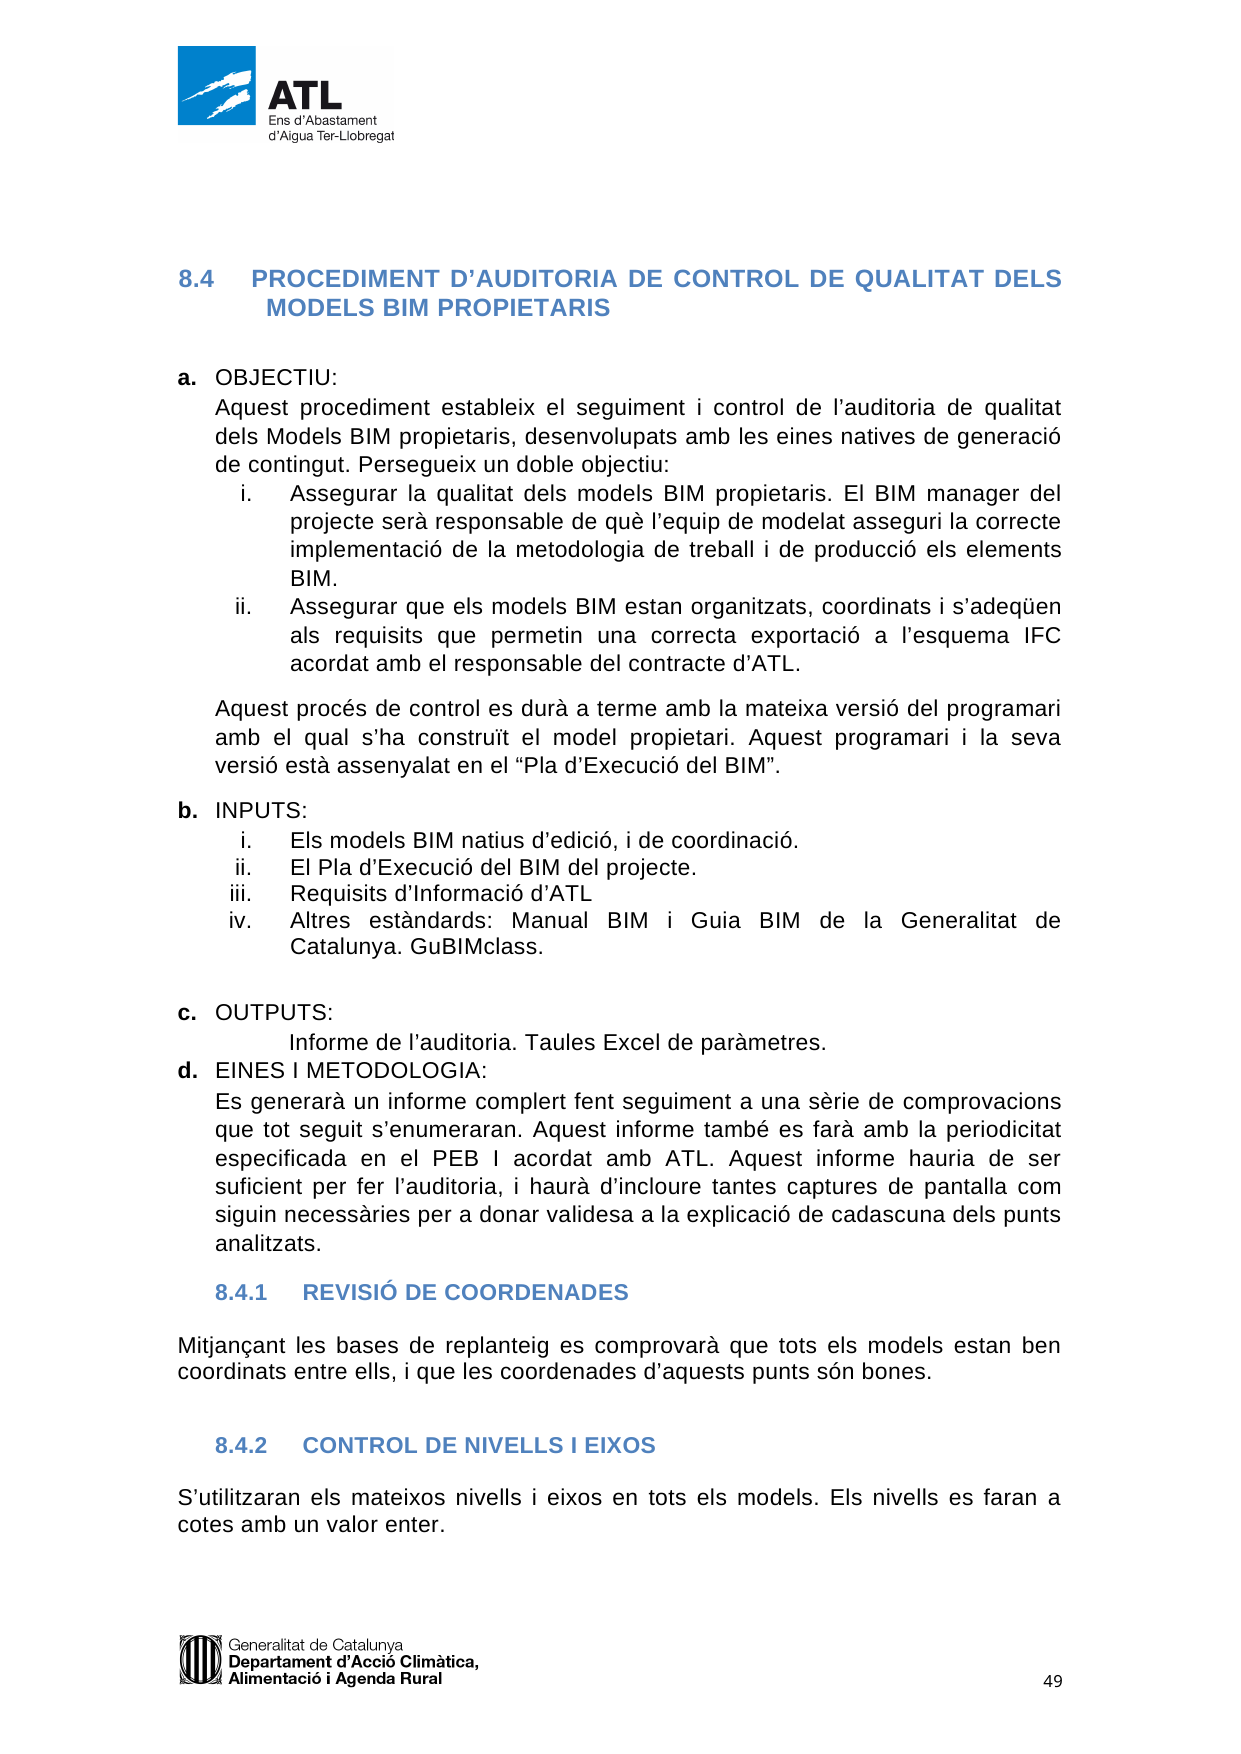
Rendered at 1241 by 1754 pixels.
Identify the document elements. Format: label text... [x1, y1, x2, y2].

text S’utilitzaran els mateixos nivells i eixos en tots els models. Els nivells es faran a cotes amb un valor enter. [177, 1484, 1063, 1537]
text Mitjançant les bases de replanteig es comprovarà que tots els models estan ben coordinats entre ells, i que les coordenades d’aquests punts són bones. [177, 1332, 1063, 1384]
text Aquest procés de control es durà a terme amb la mateixa versió del programari amb el qual s’ha construït el model propietari. Aquest programari i la seva versió està assenyalat en el “Pla d’Execució del BIM”. [215, 695, 1063, 778]
list Es generarà un informe complert fent seguiment a una sèrie de comprovacions que tot seguit s’enumeraran. Aquest informe també es farà amb la periodicitat especificada en el PEB I acordat amb ATL. Aquest informe hauria de ser suficient per fer l’auditoria, i haurà d’incloure tantes captures de pantalla com siguin necessàries per a donar validesa a la explicació de cadascuna dels punts analitzats. [215, 1088, 1063, 1256]
subtitle CONTROL DE NIVELLS I EIXOS [215, 1432, 1063, 1458]
picture [177, 1634, 481, 1688]
list Els models BIM natius d’edició, i de coordinació. [252, 827, 1063, 854]
list EINES I METODOLOGIA: [177, 1057, 1063, 1084]
list OBJECTIU: [177, 364, 1063, 390]
subtitle REVISIÓ DE COORDENADES [215, 1279, 1063, 1305]
list Aquest procediment estableix el seguiment i control de l’auditoria de qualitat dels Models BIM propietaris, desenvolupats amb les eines natives de generació de contingut. Persegueix un doble objectiu: [215, 394, 1063, 477]
list Informe de l’auditoria. Taules Excel de paràmetres. [252, 1029, 1063, 1055]
list PROCEDIMENT D’AUDITORIA DE CONTROL DE QUALITAT DELS MODELS BIM PROPIETARIS [178, 264, 1063, 321]
list El Pla d’Execució del BIM del projecte. [252, 854, 1063, 880]
list Assegurar la qualitat dels models BIM propietaris. El BIM manager del projecte serà responsable de què l’equip de modelat asseguri la correcte implementació de la metodologia de treball i de producció els elements BIM. [252, 479, 1063, 591]
picture [177, 46, 394, 143]
list OUTPUTS: [177, 999, 1063, 1025]
list INPUTS: [177, 797, 1063, 824]
list Requisits d’Informació d’ATL [252, 880, 1063, 907]
list Assegurar que els models BIM estan organitzats, coordinats i s’adeqüen als requisits que permetin una correcta exportació a l’esquema IFC acordat amb el responsable del contracte d’ATL. [252, 593, 1063, 677]
list Altres estàndards: Manual BIM i Guia BIM de la Generalitat de Catalunya. GuBIMclass. [252, 907, 1063, 959]
